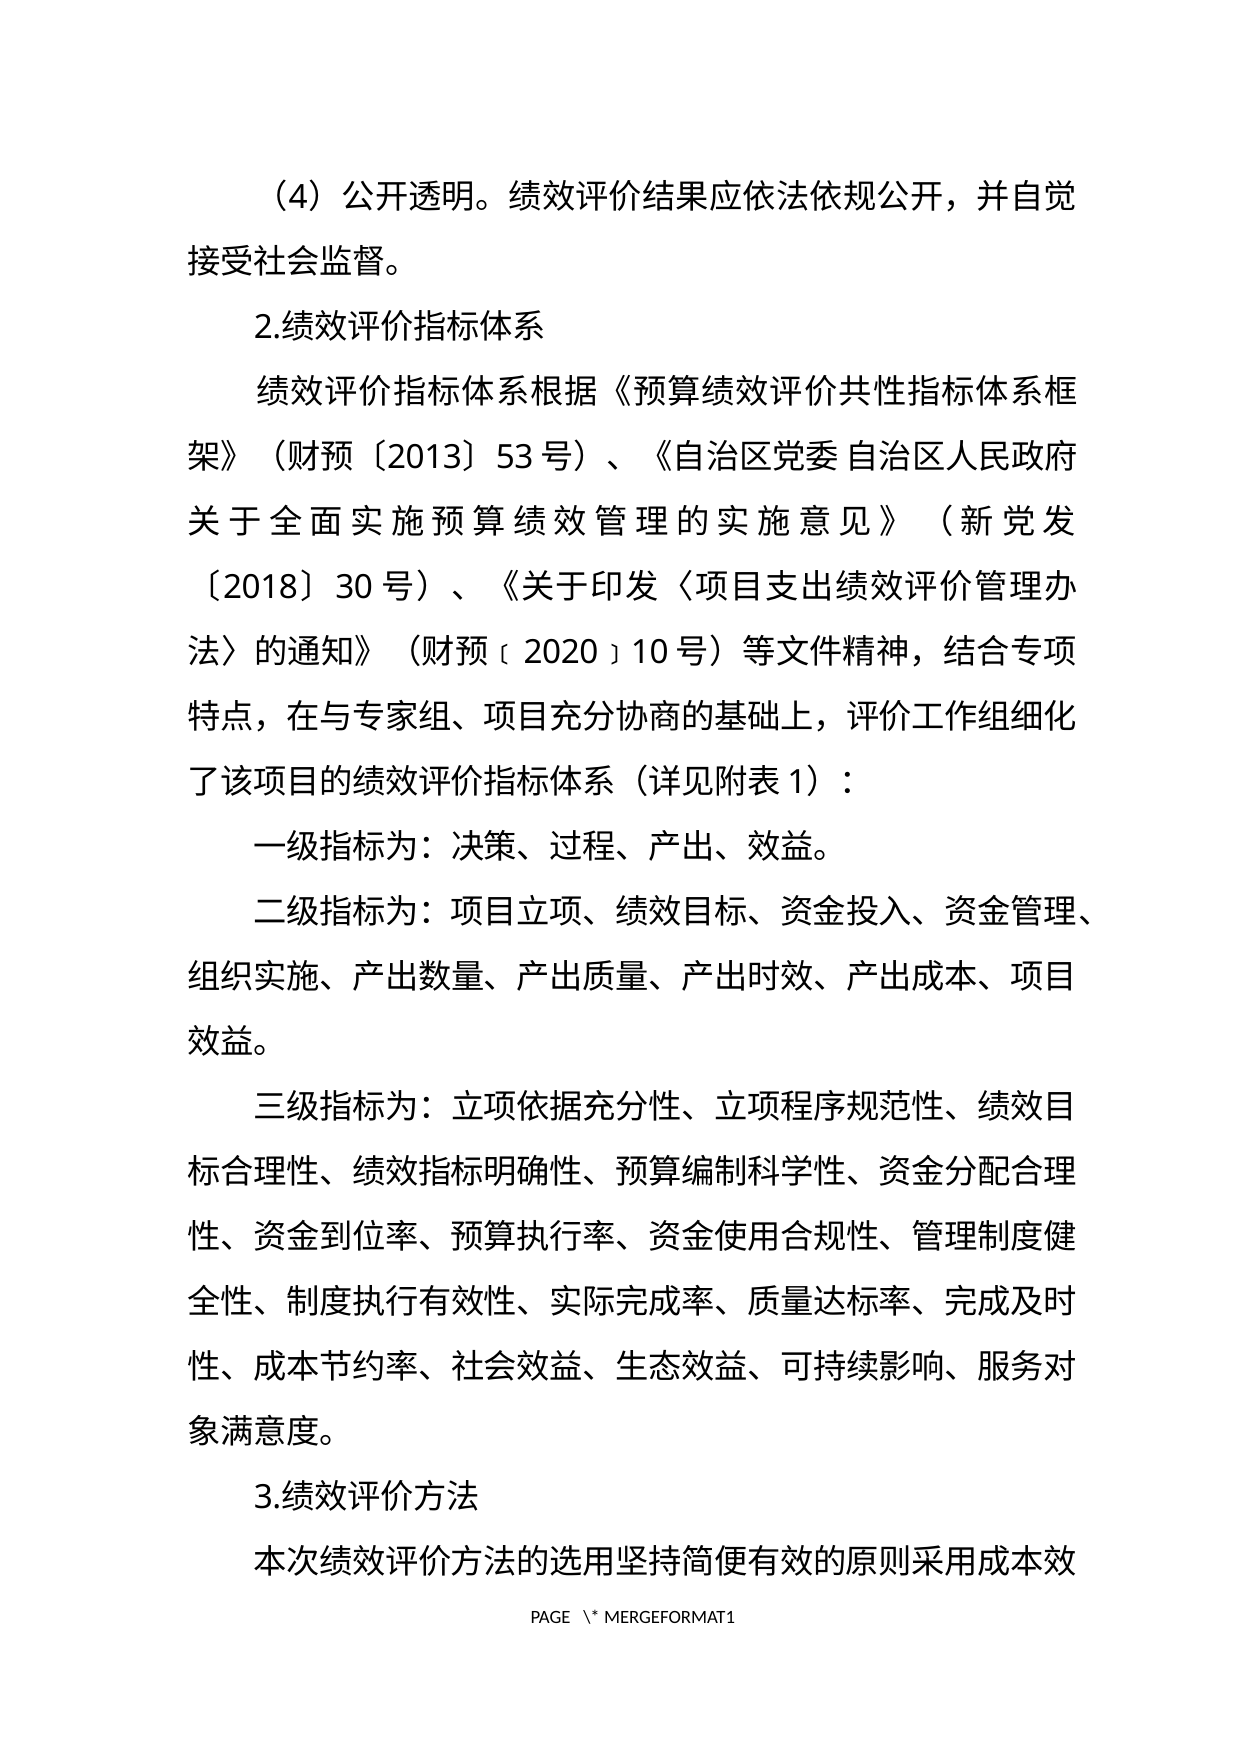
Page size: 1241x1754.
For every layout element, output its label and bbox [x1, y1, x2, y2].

text [187, 162, 1078, 1592]
